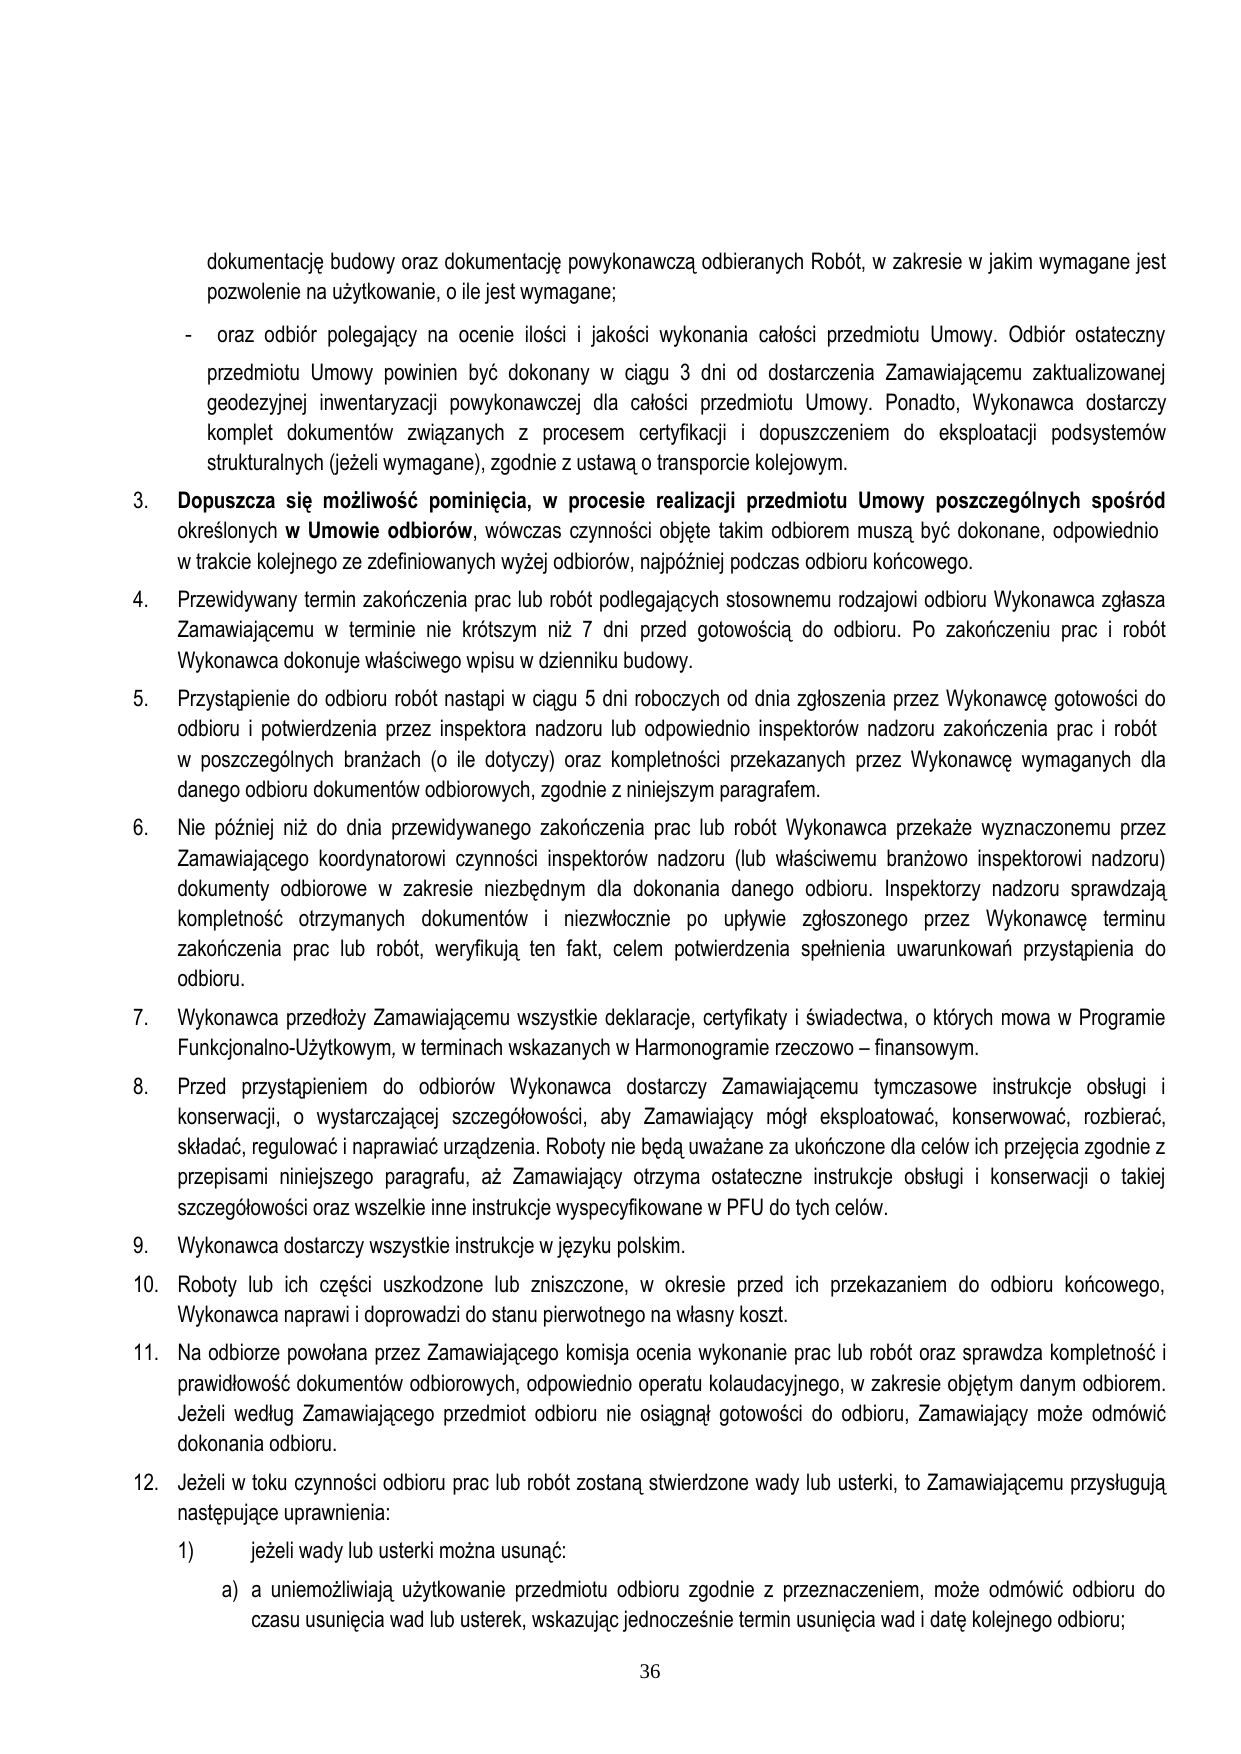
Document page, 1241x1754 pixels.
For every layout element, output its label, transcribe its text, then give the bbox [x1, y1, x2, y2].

list Na odbiorze powołana przez Zamawiającego komisja ocenia wykonanie prac lub robót oraz sprawdza kompletność i prawidłowość dokumentów odbiorowych, odpowiednio operatu kolaudacyjnego, w zakresie objętym danym odbiorem. Jeżeli według Zamawiającego przedmiot odbioru nie osiągnął gotowości do odbioru, Zamawiający może odmówić dokonania odbioru. [133, 1339, 1167, 1456]
list Roboty lub ich części uszkodzone lub zniszczone, w okresie przed ich przekazaniem do odbioru końcowego, Wykonawca naprawi i doprowadzi do stanu pierwotnego na własny koszt. [133, 1271, 1167, 1327]
list oraz odbiór polegający na ocenie ilości i jakości wykonania całości przedmiotu Umowy. Odbiór ostateczny przedmiotu Umowy powinien być dokonany w ciągu 3 dni od dostarczenia Zamawiającemu zaktualizowanej geodezyjnej inwentaryzacji powykonawczej dla całości przedmiotu Umowy. Ponadto, Wykonawca dostarczy komplet dokumentów związanych z procesem certyfikacji i dopuszczeniem do eksploatacji podsystemów strukturalnych (jeżeli wymagane), zgodnie z ustawą o transporcie kolejowym. [192, 308, 1167, 475]
list a uniemożliwiają użytkowanie przedmiotu odbioru zgodnie z przeznaczeniem, może odmówić odbioru do czasu usunięcia wad lub usterek, wskazując jednocześnie termin usunięcia wad i datę kolejnego odbioru; [222, 1576, 1167, 1632]
list jeżeli wady lub usterki można usunąć: [177, 1537, 1167, 1564]
list Wykonawca przedłoży Zamawiającemu wszystkie deklaracje, certyfikaty i świadectwa, o których mowa w Programie Funkcjonalno-Użytkowym, w terminach wskazanych w Harmonogramie rzeczowo – finansowym. [133, 1004, 1167, 1061]
list Dopuszcza się możliwość pominięcia, w procesie realizacji przedmiotu Umowy poszczególnych spośród określonych w Umowie odbiorów, wówczas czynności objęte takim odbiorem muszą być dokonane, odpowiednio w trakcie kolejnego ze zdefiniowanych wyżej odbiorów, najpóźniej podczas odbioru końcowego. [133, 487, 1167, 574]
list Jeżeli w toku czynności odbioru prac lub robót zostaną stwierdzone wady lub usterki, to Zamawiającemu przysługują następujące uprawnienia: [133, 1468, 1167, 1525]
list Nie później niż do dnia przewidywanego zakończenia prac lub robót Wykonawca przekaże wyznaczonemu przez Zamawiającego koordynatorowi czynności inspektorów nadzoru (lub właściwemu branżowo inspektorowi nadzoru) dokumenty odbiorowe w zakresie niezbędnym dla dokonania danego odbioru. Inspektorzy nadzoru sprawdzają kompletność otrzymanych dokumentów i niezwłocznie po upływie zgłoszonego przez Wykonawcę terminu zakończenia prac lub robót, weryfikują ten fakt, celem potwierdzenia spełnienia uwarunkowań przystąpienia do odbioru. [133, 814, 1167, 992]
list Przewidywany termin zakończenia prac lub robót podlegających stosownemu rodzajowi odbioru Wykonawca zgłasza Zamawiającemu w terminie nie krótszym niż 7 dni przed gotowością do odbioru. Po zakończeniu prac i robót Wykonawca dokonuje właściwego wpisu w dzienniku budowy. [133, 586, 1167, 673]
list Przystąpienie do odbioru robót nastąpi w ciągu 5 dni roboczych od dnia zgłoszenia przez Wykonawcę gotowości do odbioru i potwierdzenia przez inspektora nadzoru lub odpowiednio inspektorów nadzoru zakończenia prac i robót w poszczególnych branżach (o ile dotyczy) oraz kompletności przekazanych przez Wykonawcę wymaganych dla danego odbioru dokumentów odbiorowych, zgodnie z niniejszym paragrafem. [133, 685, 1167, 802]
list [192, 248, 1167, 305]
list Wykonawca dostarczy wszystkie instrukcje w języku polskim. [133, 1232, 1167, 1258]
list Przed przystąpieniem do odbiorów Wykonawca dostarczy Zamawiającemu tymczasowe instrukcje obsługi i konserwacji, o wystarczającej szczegółowości, aby Zamawiający mógł eksploatować, konserwować, rozbierać, składać, regulować i naprawiać urządzenia. Roboty nie będą uważane za ukończone dla celów ich przejęcia zgodnie z przepisami niniejszego paragrafu, aż Zamawiający otrzyma ostateczne instrukcje obsługi i konserwacji o takiej szczegółowości oraz wszelkie inne instrukcje wyspecyfikowane w PFU do tych celów. [133, 1073, 1167, 1220]
